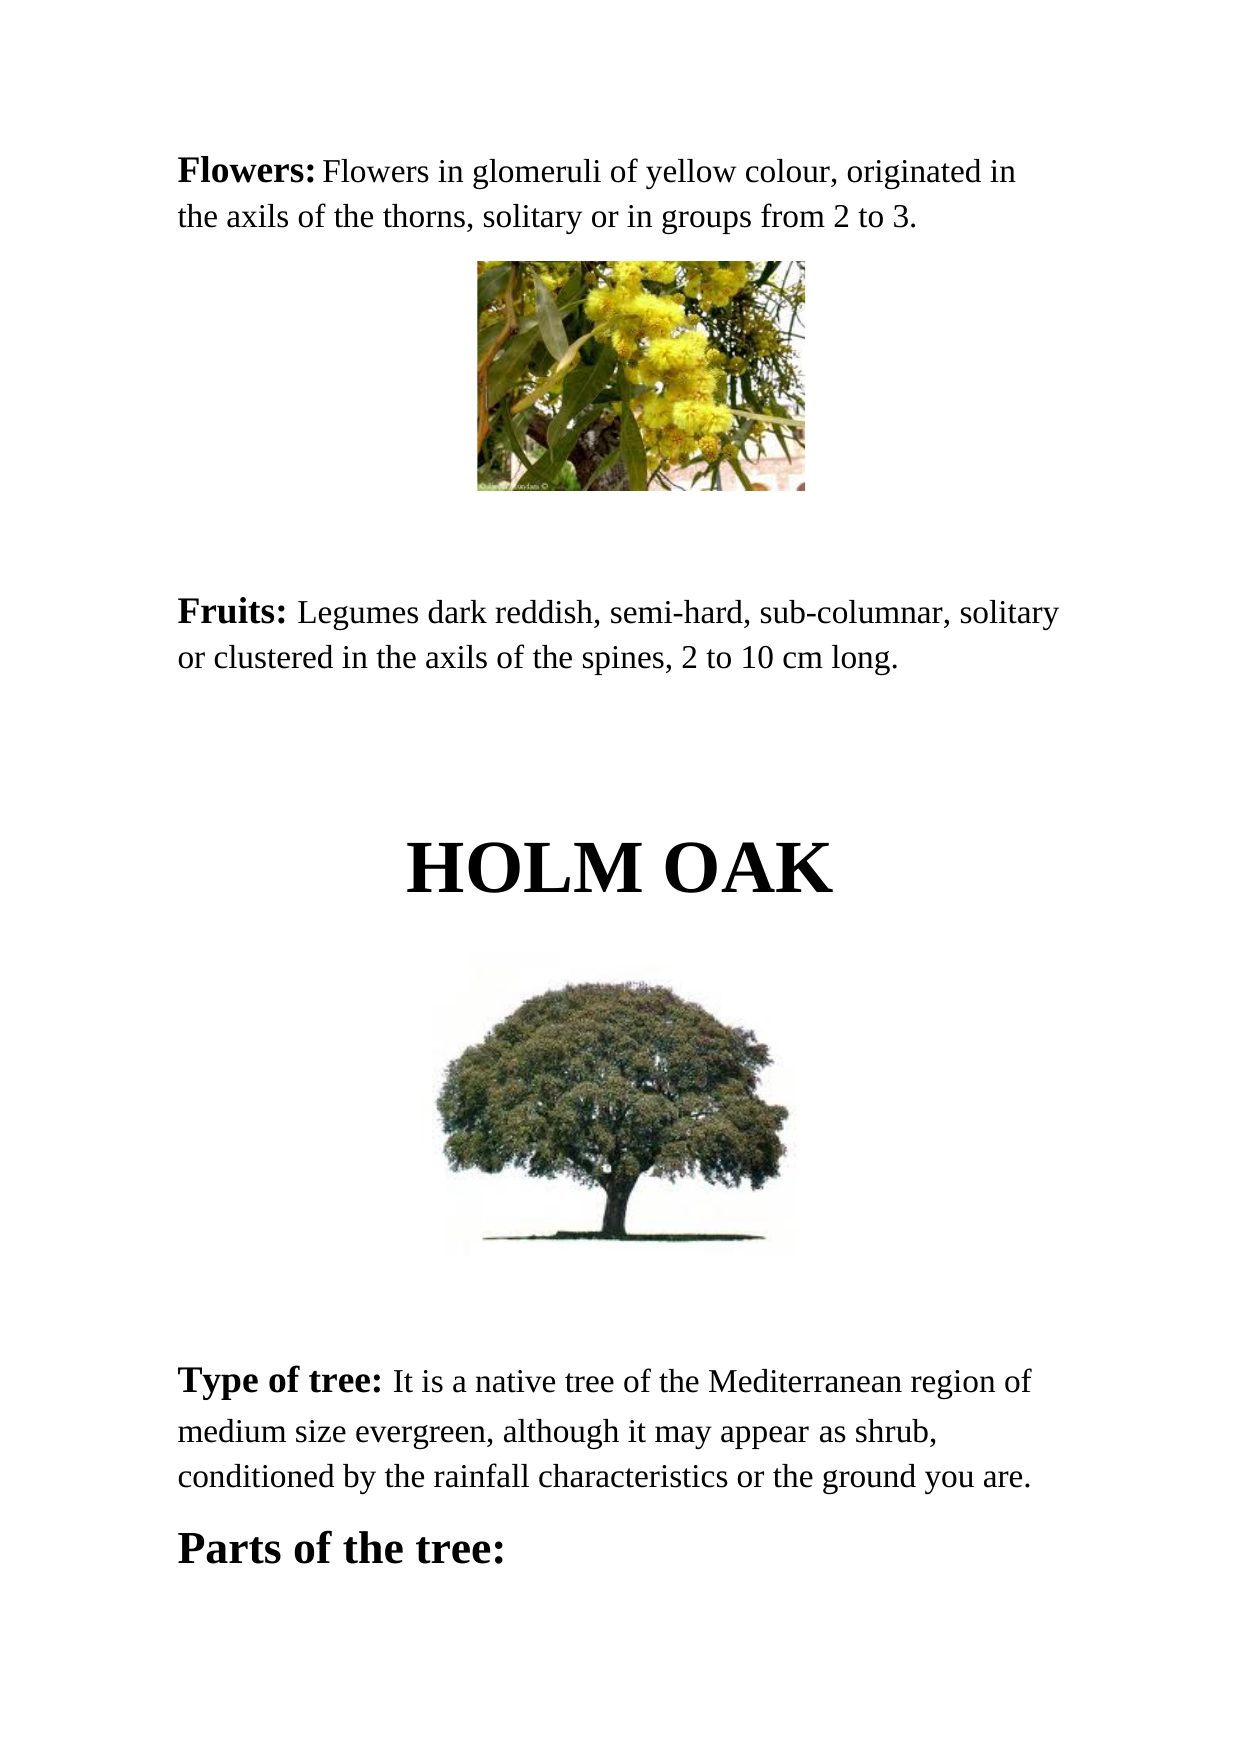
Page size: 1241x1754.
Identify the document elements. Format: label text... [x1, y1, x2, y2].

text Type of tree: It is a native tree of the Mediterranean region of medium size evergreen, although it may appear as shrub, conditioned by the rainfall characteristics or the ground you are. [177, 1357, 1063, 1494]
text Fruits: Legumes dark reddish, semi-hard, sub-columnar, solitary or clustered in the axils of the spines, 2 to 10 cm long. [177, 589, 1063, 676]
text Parts of the tree: [177, 1521, 1063, 1573]
picture [421, 942, 809, 1260]
text HOLM OAK [177, 822, 1063, 909]
picture [477, 261, 806, 491]
text Flowers: Flowers in glomeruli of yellow colour, originated in the axils of the thorns, solitary or in groups from 2 to 3. [177, 148, 1063, 235]
